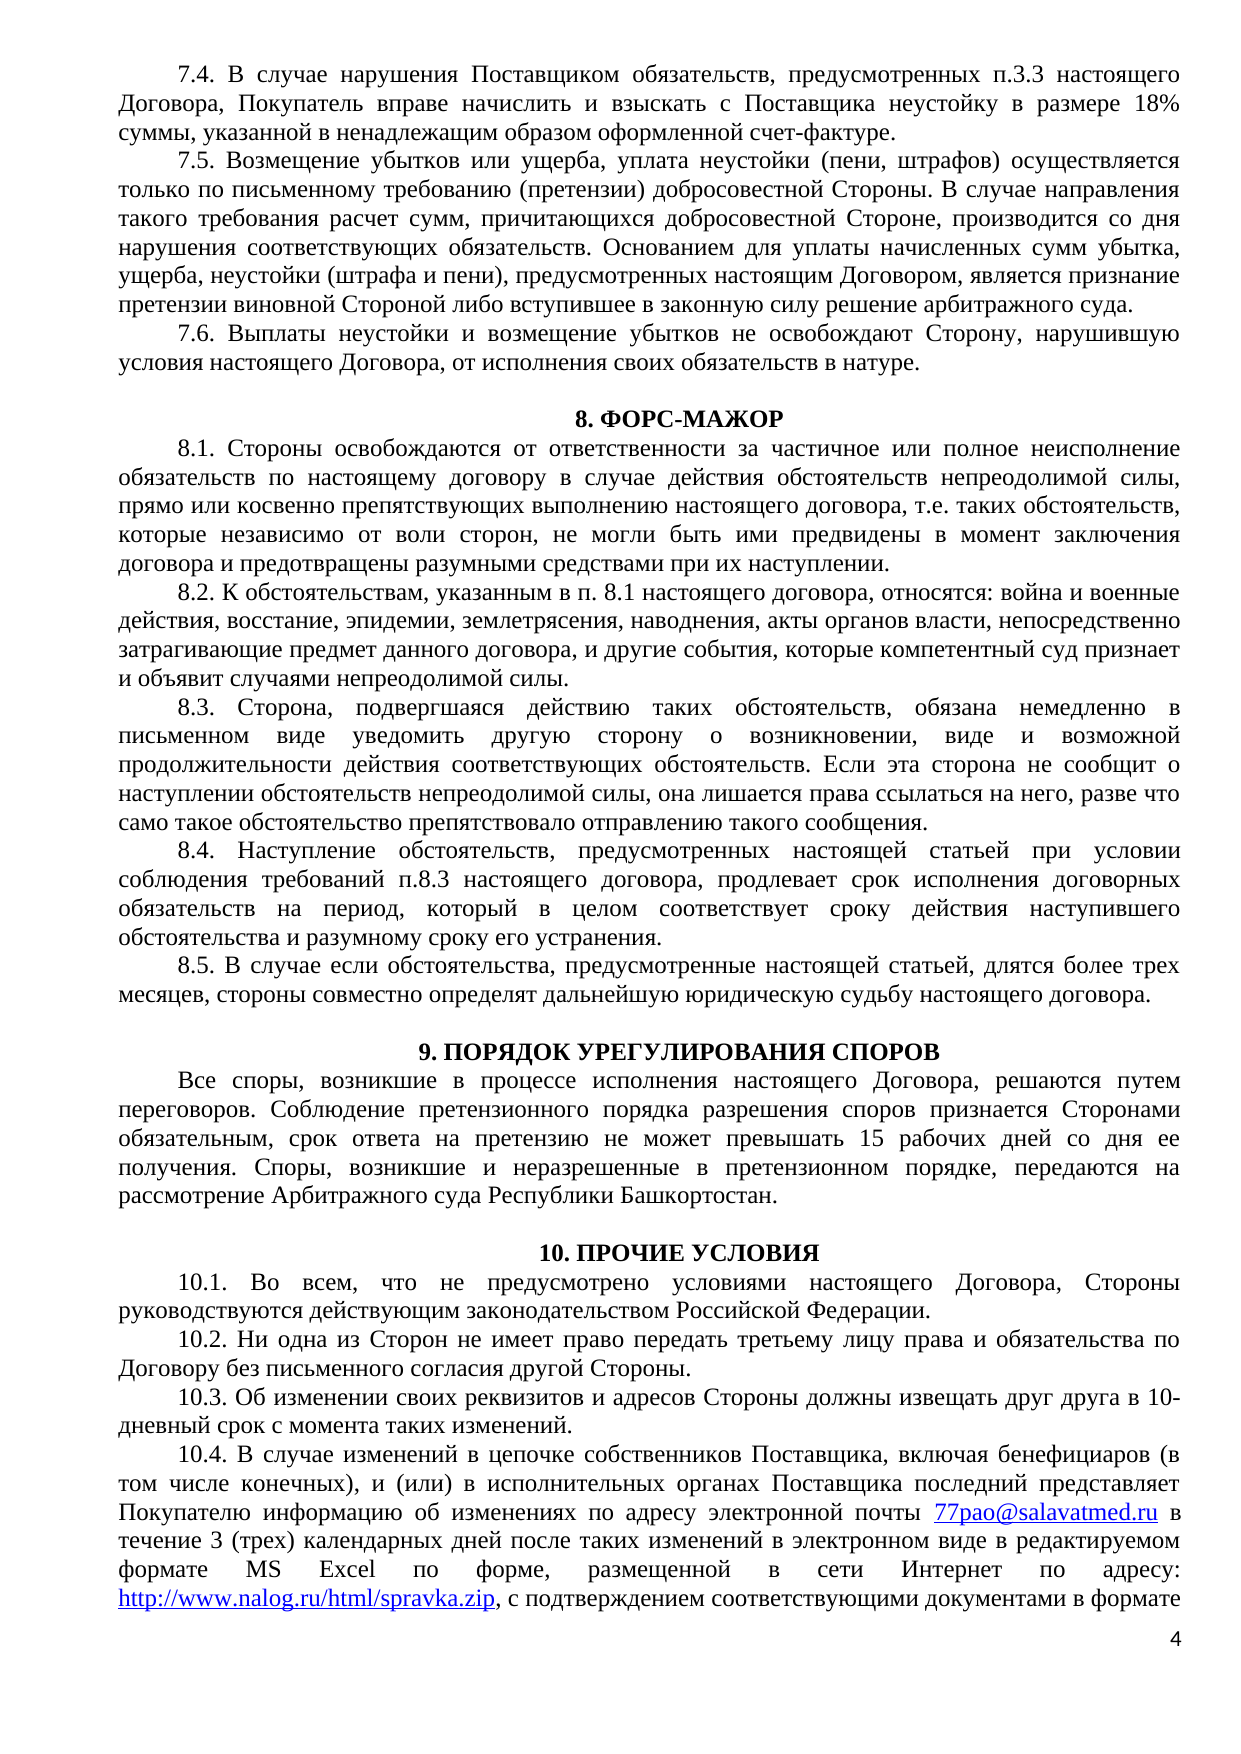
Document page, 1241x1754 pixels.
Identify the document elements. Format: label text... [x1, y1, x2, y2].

text 8.4. Наступление обстоятельств, предусмотренных настоящей статьей при условии соблюдения требований п.8.3 настоящего договора, продлевает срок исполнения договорных обязательств на период, который в целом соответствует сроку действия наступившего обстоятельства и разумному сроку его устранения. [118, 835, 1181, 950]
text 9. ПОРЯДОК УРЕГУЛИРОВАНИЯ СПОРОВ [118, 1037, 1181, 1065]
text 8.2. К обстоятельствам, указанным в п. 8.1 настоящего договора, относятся: война и военные действия, восстание, эпидемии, землетрясения, наводнения, акты органов власти, непосредственно затрагивающие предмет данного договора, и другие события, которые компетентный суд признает и объявит случаями непреодолимой силы. [118, 577, 1181, 692]
text 7.6. Выплаты неустойки и возмещение убытков не освобождают Сторону, нарушившую условия настоящего Договора, от исполнения своих обязательств в натуре. [118, 318, 1181, 375]
text 8.5. В случае если обстоятельства, предусмотренные настоящей статьей, длятся более трех месяцев, стороны совместно определят дальнейшую юридическую судьбу настоящего договора. [118, 950, 1181, 1008]
text 10.2. Ни одна из Сторон не имеет право передать третьему лицу права и обязательства по Договору без письменного согласия другой Стороны. [118, 1324, 1181, 1382]
text 10. ПРОЧИЕ УСЛОВИЯ [118, 1238, 1181, 1267]
text 8.1. Стороны освобождаются от ответственности за частичное или полное неисполнение обязательств по настоящему договору в случае действия обстоятельств непреодолимой силы, прямо или косвенно препятствующих выполнению настоящего договора, т.е. таких обстоятельств, которые независимо от воли сторон, не могли быть ими предвидены в момент заключения договора и предотвращены разумными средствами при их наступлении. [118, 433, 1181, 577]
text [118, 1439, 1181, 1612]
text 7.5. Возмещение убытков или ущерба, уплата неустойки (пени, штрафов) осуществляется только по письменному требованию (претензии) добросовестной Стороны. В случае направления такого требования расчет сумм, причитающихся добросовестной Стороне, производится со дня нарушения соответствующих обязательств. Основанием для уплаты начисленных сумм убытка, ущерба, неустойки (штрафа и пени), предусмотренных настоящим Договором, является признание претензии виновной Стороной либо вступившее в законную силу решение арбитражного суда. [118, 145, 1181, 318]
text 10.3. Об изменении своих реквизитов и адресов Стороны должны извещать друг друга в 10-дневный срок с момента таких изменений. [118, 1382, 1181, 1439]
text 7.4. В случае нарушения Поставщиком обязательств, предусмотренных п.3.3 настоящего Договора, Покупатель вправе начислить и взыскать с Поставщика неустойку в размере 18% суммы, указанной в ненадлежащим образом оформленной счет-фактуре. [118, 59, 1181, 145]
text Все споры, возникшие в процессе исполнения настоящего Договора, решаются путем переговоров. Соблюдение претензионного порядка разрешения споров признается Сторонами обязательным, срок ответа на претензию не может превышать 15 рабочих дней со дня ее получения. Споры, возникшие и неразрешенные в претензионном порядке, передаются на рассмотрение Арбитражного суда Республики Башкортостан. [118, 1065, 1181, 1209]
text 8.3. Сторона, подвергшаяся действию таких обстоятельств, обязана немедленно в письменном виде уведомить другую сторону о возникновении, виде и возможной продолжительности действия соответствующих обстоятельств. Если эта сторона не сообщит о наступлении обстоятельств непреодолимой силы, она лишается права ссылаться на него, разве что само такое обстоятельство препятствовало отправлению такого сообщения. [118, 692, 1181, 835]
text 8. ФОРС-МАЖОР [118, 404, 1181, 433]
text 10.1. Во всем, что не предусмотрено условиями настоящего Договора, Стороны руководствуются действующим законодательством Российской Федерации. [118, 1267, 1181, 1324]
